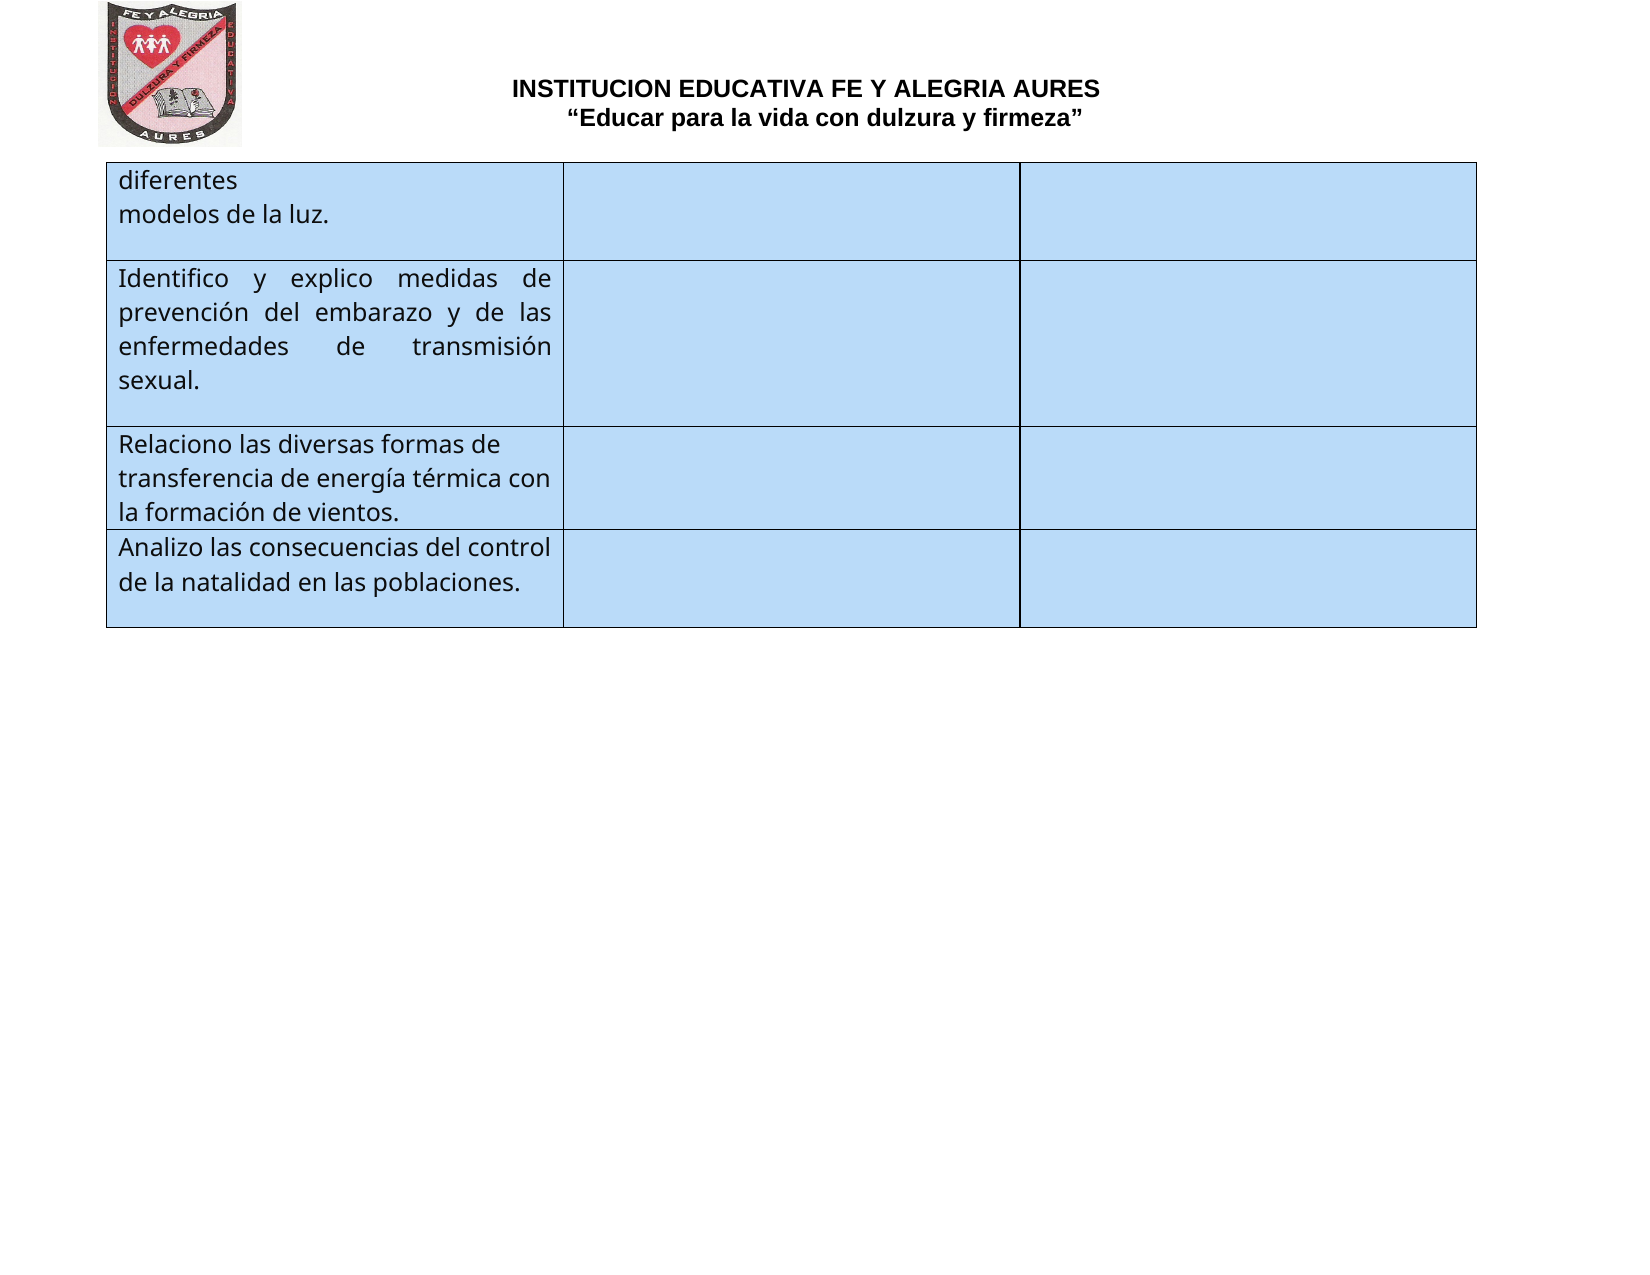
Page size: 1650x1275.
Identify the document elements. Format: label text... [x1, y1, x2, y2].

table_cell Relaciono las diversas formas de transferencia de energía térmica con la formación de vientos. [107, 427, 563, 529]
table_cell [1021, 261, 1476, 426]
table_cell [564, 261, 1019, 426]
table_cell Identifico aplicaciones de los diferentes modelos de la luz. [107, 163, 563, 260]
table_cell [564, 530, 1019, 627]
table_cell [564, 427, 1019, 529]
table_cell Analizo las consecuencias del control de la natalidad en las poblaciones. [107, 530, 563, 627]
table_cell [1021, 530, 1476, 627]
table_cell Identifico y explico medidas de prevención del embarazo y de las enfermedades de transmisión sexual. [107, 261, 563, 426]
table_cell [564, 163, 1019, 260]
picture [98, 1, 242, 146]
table_cell [1021, 427, 1476, 529]
table_cell [1021, 163, 1476, 260]
